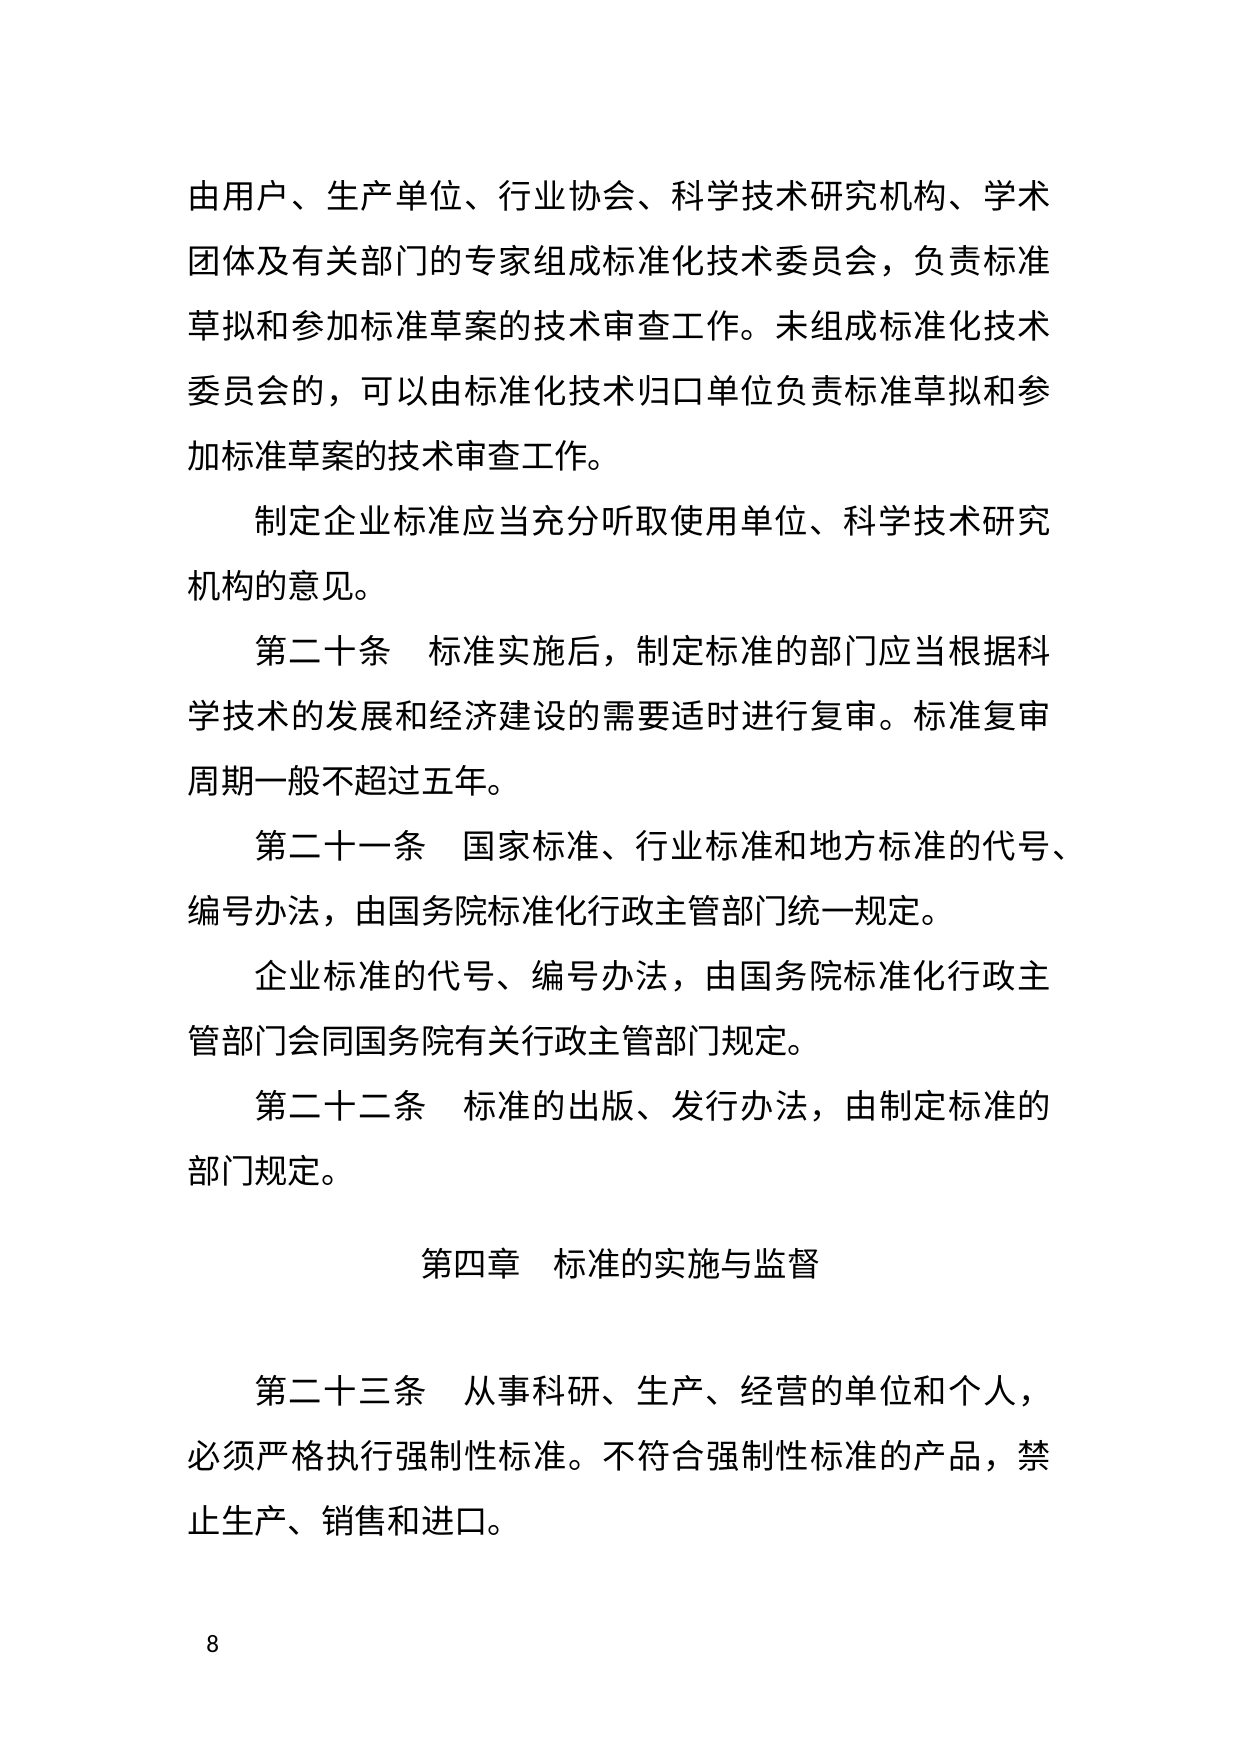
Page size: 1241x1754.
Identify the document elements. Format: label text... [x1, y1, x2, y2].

subtitle 第四章 标准的实施与监督 [187, 1229, 1053, 1294]
text 第二十二条 标准的出版、发行办法，由制定标准的部门规定。 [187, 1072, 1053, 1202]
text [187, 162, 1053, 487]
text 企业标准的代号、编号办法，由国务院标准化行政主管部门会同国务院有关行政主管部门规定。 [187, 942, 1053, 1072]
text 制定企业标准应当充分听取使用单位、科学技术研究机构的意见。 [187, 487, 1053, 617]
text 第二十条 标准实施后，制定标准的部门应当根据科学技术的发展和经济建设的需要适时进行复审。标准复审周期一般不超过五年。 [187, 617, 1053, 812]
text 第二十三条 从事科研、生产、经营的单位和个人，必须严格执行强制性标准。不符合强制性标准的产品，禁止生产、销售和进口。 [187, 1356, 1053, 1551]
text 第二十一条 国家标准、行业标准和地方标准的代号、编号办法，由国务院标准化行政主管部门统一规定。 [187, 812, 1053, 942]
